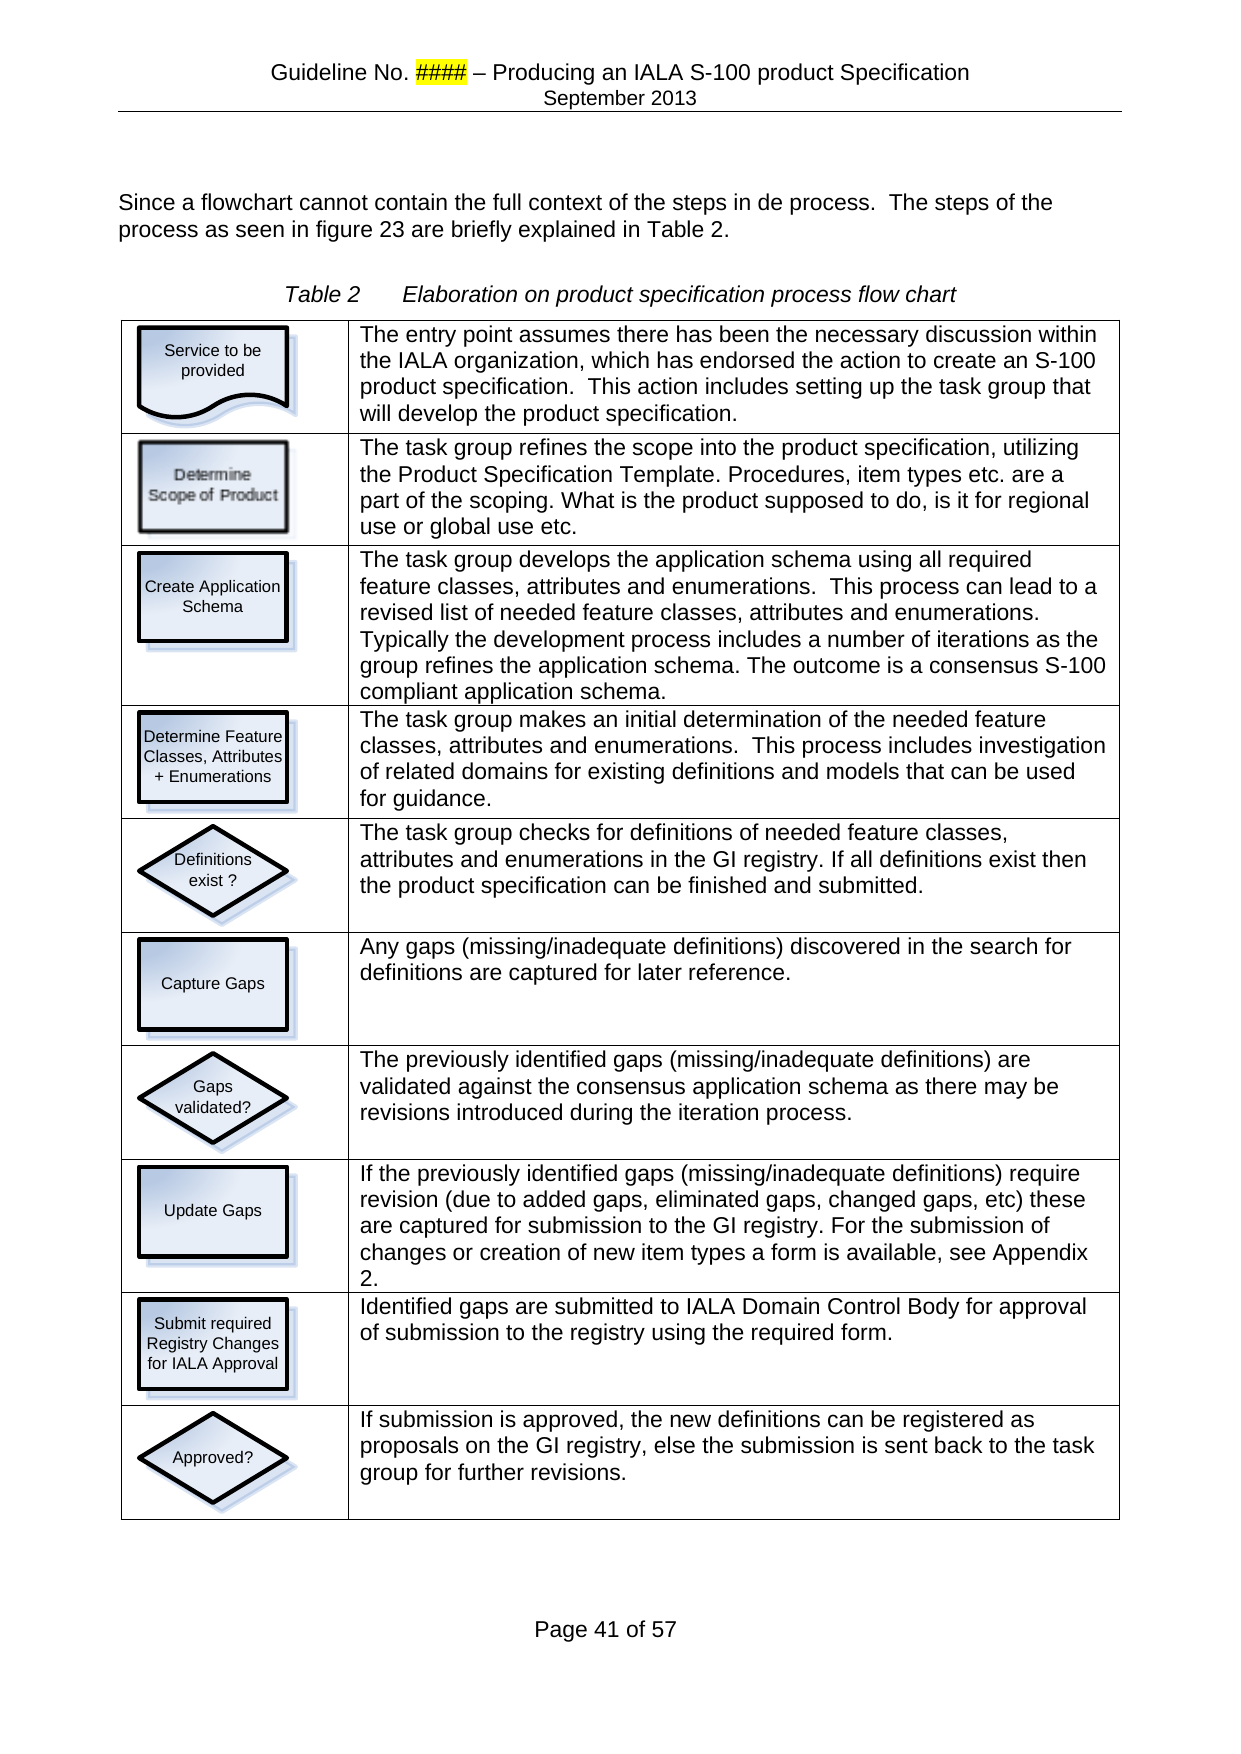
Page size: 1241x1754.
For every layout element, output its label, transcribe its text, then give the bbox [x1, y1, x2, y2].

table_cell If the previously identified gaps (missing/inadequate definitions) require revision (due to added gaps, eliminated gaps, changed gaps, etc) these are captured for submission to the GI registry. For the submission of changes or creation of new item types a form is available, see Appendix 2. [349, 1160, 1119, 1292]
table_cell [122, 819, 348, 932]
table_cell [152, 453, 293, 536]
table_header [122, 321, 348, 433]
text Elaboration on product specification process flow chart [118, 281, 1122, 307]
table_cell If submission is approved, the new definitions can be registered as proposals on the GI registry, else the submission is sent back to the task group for further revisions. [349, 1406, 1119, 1519]
table_cell The task group refines the scope into the product specification, utilizing the Product Specification Template. Procedures, item types etc. are a part of the scoping. What is the product supposed to do, is it for regional use or global use etc. [349, 434, 1119, 545]
table_cell [122, 933, 348, 1045]
table_cell The task group makes an initial determination of the needed feature classes, attributes and enumerations. This process includes investigation of related domains for existing definitions and models that can be used for guidance. [349, 706, 1119, 818]
table_cell [122, 1406, 348, 1519]
table_cell Any gaps (missing/inadequate definitions) discovered in the search for definitions are captured for later reference. [349, 933, 1119, 1045]
table_cell Identified gaps are submitted to IALA Domain Control Body for approval of submission to the registry using the required form. [349, 1293, 1119, 1405]
table_cell [122, 546, 348, 704]
table_cell The previously identified gaps (missing/inadequate definitions) are validated against the consensus application schema as there may be revisions introduced during the iteration process. [349, 1046, 1119, 1159]
table_cell [122, 706, 348, 818]
table_cell [122, 1293, 348, 1405]
table_cell [122, 434, 348, 545]
table_cell The task group develops the application schema using all required feature classes, attributes and enumerations. This process can lead to a revised list of needed feature classes, attributes and enumerations. Typically the development process includes a number of iterations as the group refines the application schema. The outcome is a consensus S-100 compliant application schema. [349, 546, 1119, 704]
table_cell [122, 1046, 348, 1159]
text Since a flowchart cannot contain the full context of the steps in de process. The steps of the process as seen in figure 23 are briefly explained in Table 2. [118, 189, 1122, 242]
table_cell [122, 1160, 348, 1292]
table_cell The task group checks for definitions of needed feature classes, attributes and enumerations in the GI registry. If all definitions exist then the product specification can be finished and submitted. [349, 819, 1119, 932]
table_header The entry point assumes there has been the necessary discussion within the IALA organization, which has endorsed the action to create an S-100 product specification. This action includes setting up the task group that will develop the product specification. [349, 321, 1119, 433]
